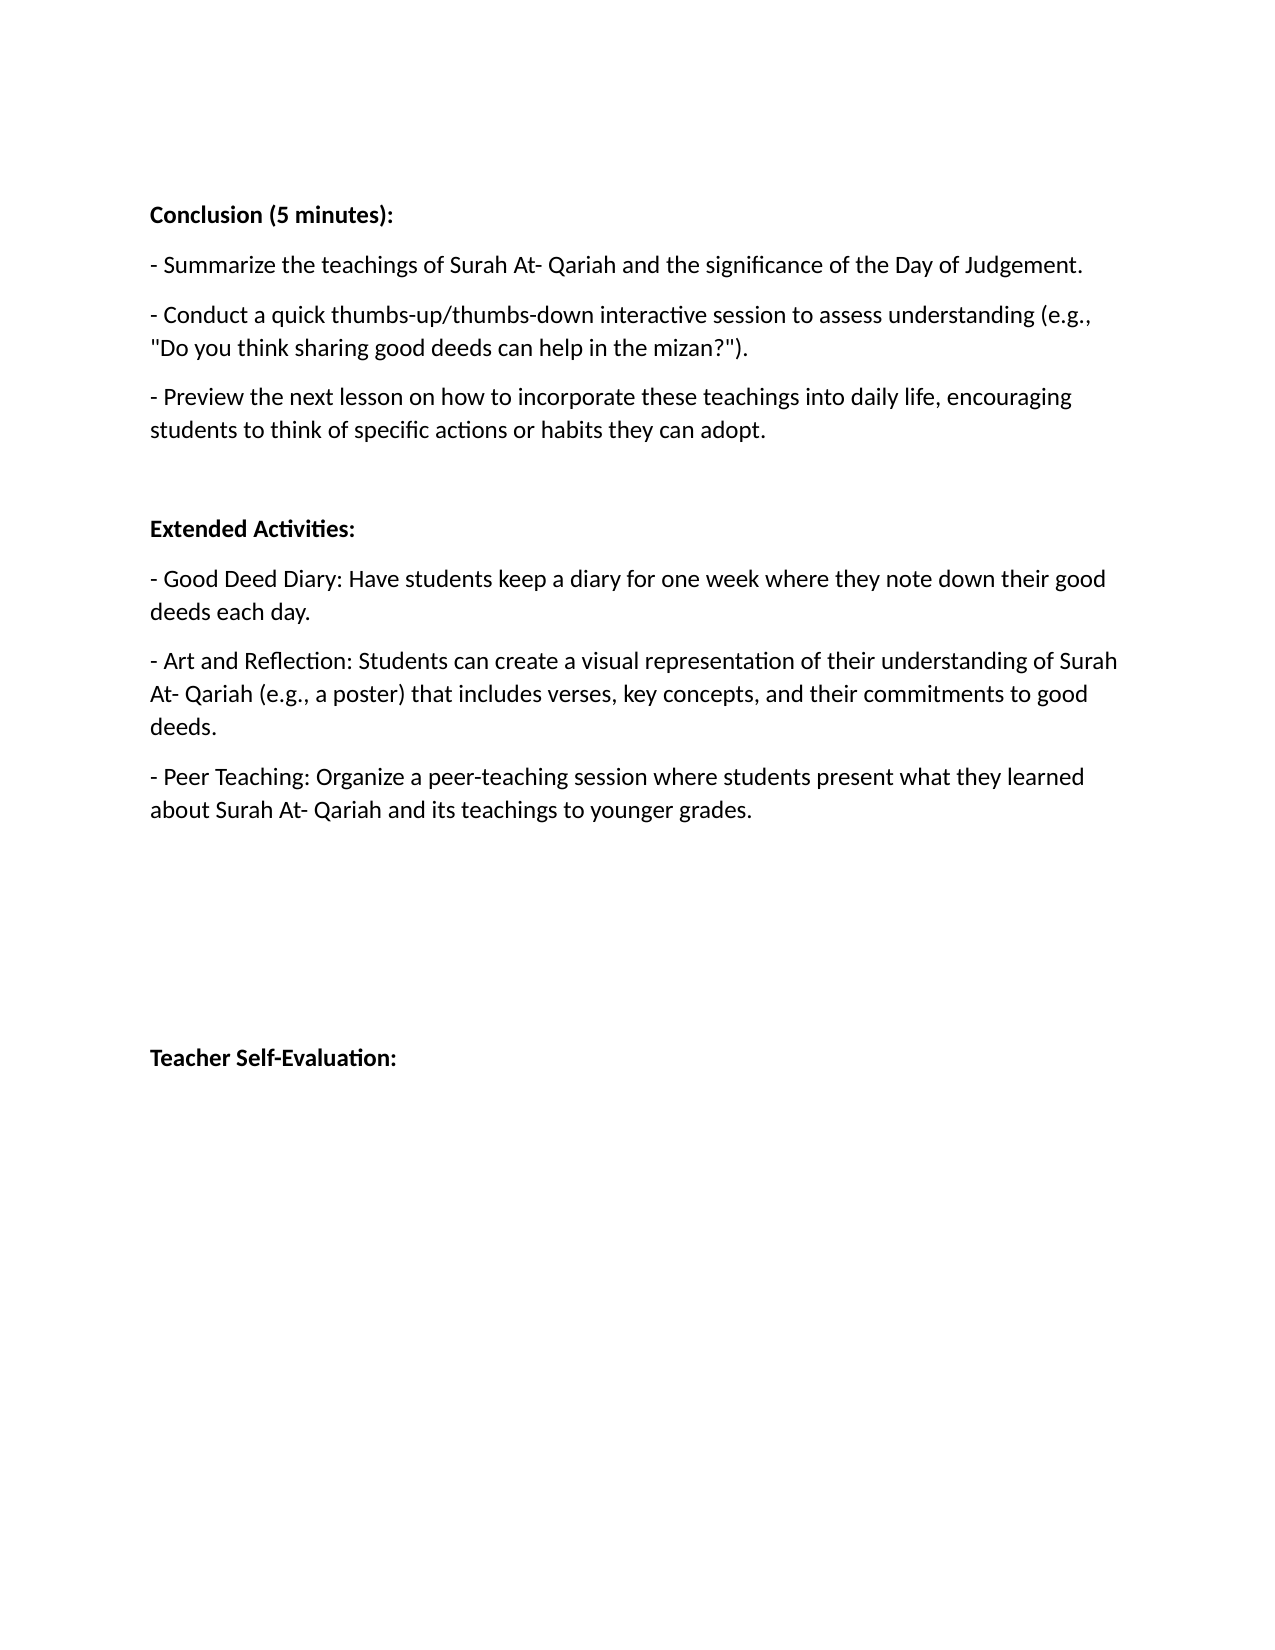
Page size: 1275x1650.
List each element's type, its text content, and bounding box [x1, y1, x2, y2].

text - Summarize the teachings of Surah At- Qariah and the significance of the Day of Judgement. [150, 249, 1125, 280]
text Teacher Self-Evaluation: [150, 1042, 1125, 1072]
text - Preview the next lesson on how to incorporate these teachings into daily life, encouraging students to think of specific actions or habits they can adopt. [150, 381, 1125, 445]
text - Peer Teaching: Organize a peer-teaching session where students present what they learned about Surah At- Qariah and its teachings to younger grades. [150, 761, 1125, 824]
text - Good Deed Diary: Have students keep a diary for one week where they note down their good deeds each day. [150, 563, 1125, 626]
text Extended Activities: [150, 513, 1125, 544]
text - Art and Reflection: Students can create a visual representation of their understanding of Surah At- Qariah (e.g., a poster) that includes verses, key concepts, and their commitments to good deeds. [150, 645, 1125, 742]
text - Conduct a quick thumbs-up/thumbs-down interactive session to assess understanding (e.g., "Do you think sharing good deeds can help in the mizan?"). [150, 299, 1125, 362]
text Conclusion (5 minutes): [150, 199, 1125, 230]
